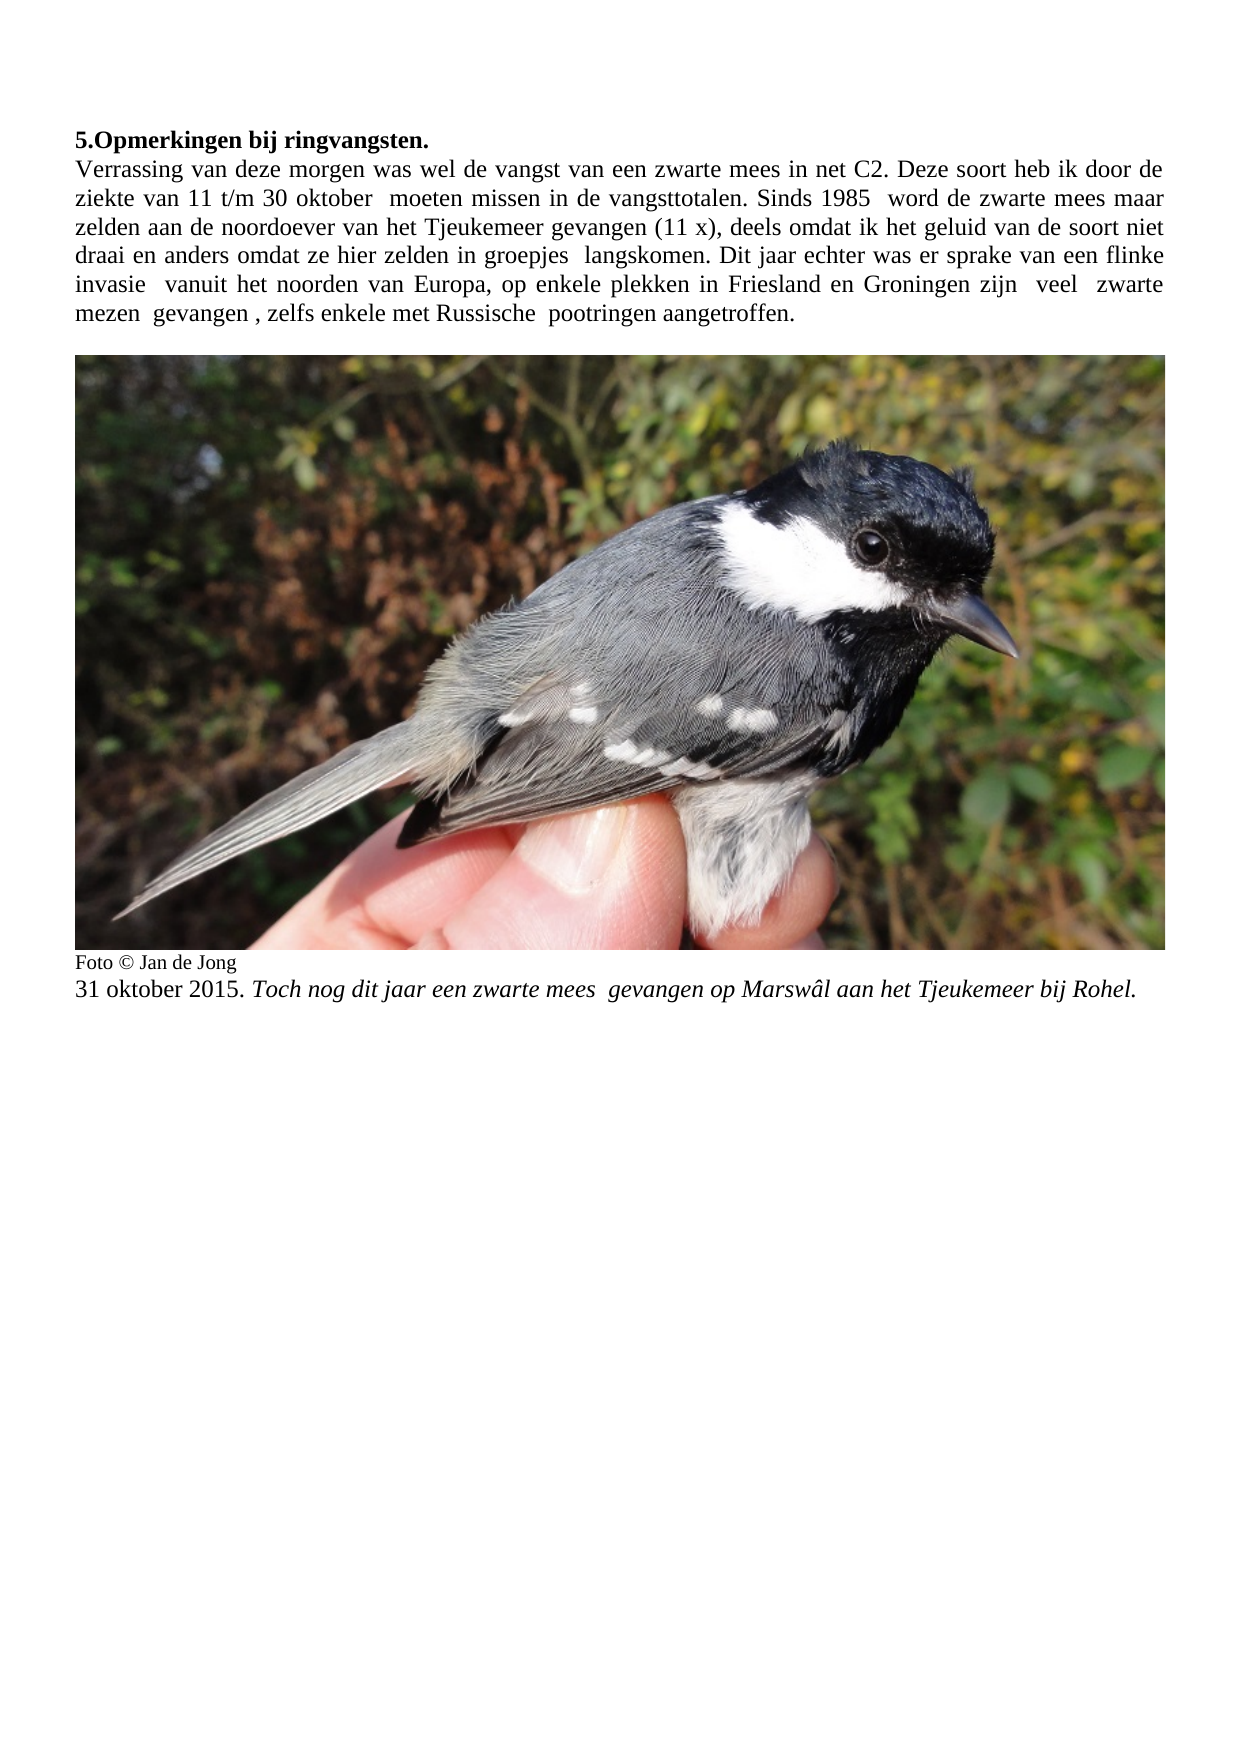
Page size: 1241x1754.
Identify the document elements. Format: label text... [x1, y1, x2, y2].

text 5.Opmerkingen bij ringvangsten. [75, 125, 1165, 154]
text Foto © Jan de Jong [75, 950, 1165, 974]
picture [75, 355, 1166, 950]
text Verrassing van deze morgen was wel de vangst van een zwarte mees in net C2. Deze soort heb ik door de ziekte van 11 t/m 30 oktober moeten missen in de vangsttotalen. Sinds 1985 word de zwarte mees maar zelden aan de noordoever van het Tjeukemeer gevangen (11 x), deels omdat ik het geluid van de soort niet draai en anders omdat ze hier zelden in groepjes langskomen. Dit jaar echter was er sprake van een flinke invasie vanuit het noorden van Europa, op enkele plekken in Friesland en Groningen zijn veel zwarte mezen gevangen , zelfs enkele met Russische pootringen aangetroffen. [75, 154, 1165, 327]
text 31 oktober 2015. Toch nog dit jaar een zwarte mees gevangen op Marswâl aan het Tjeukemeer bij Rohel. [75, 974, 1165, 1003]
